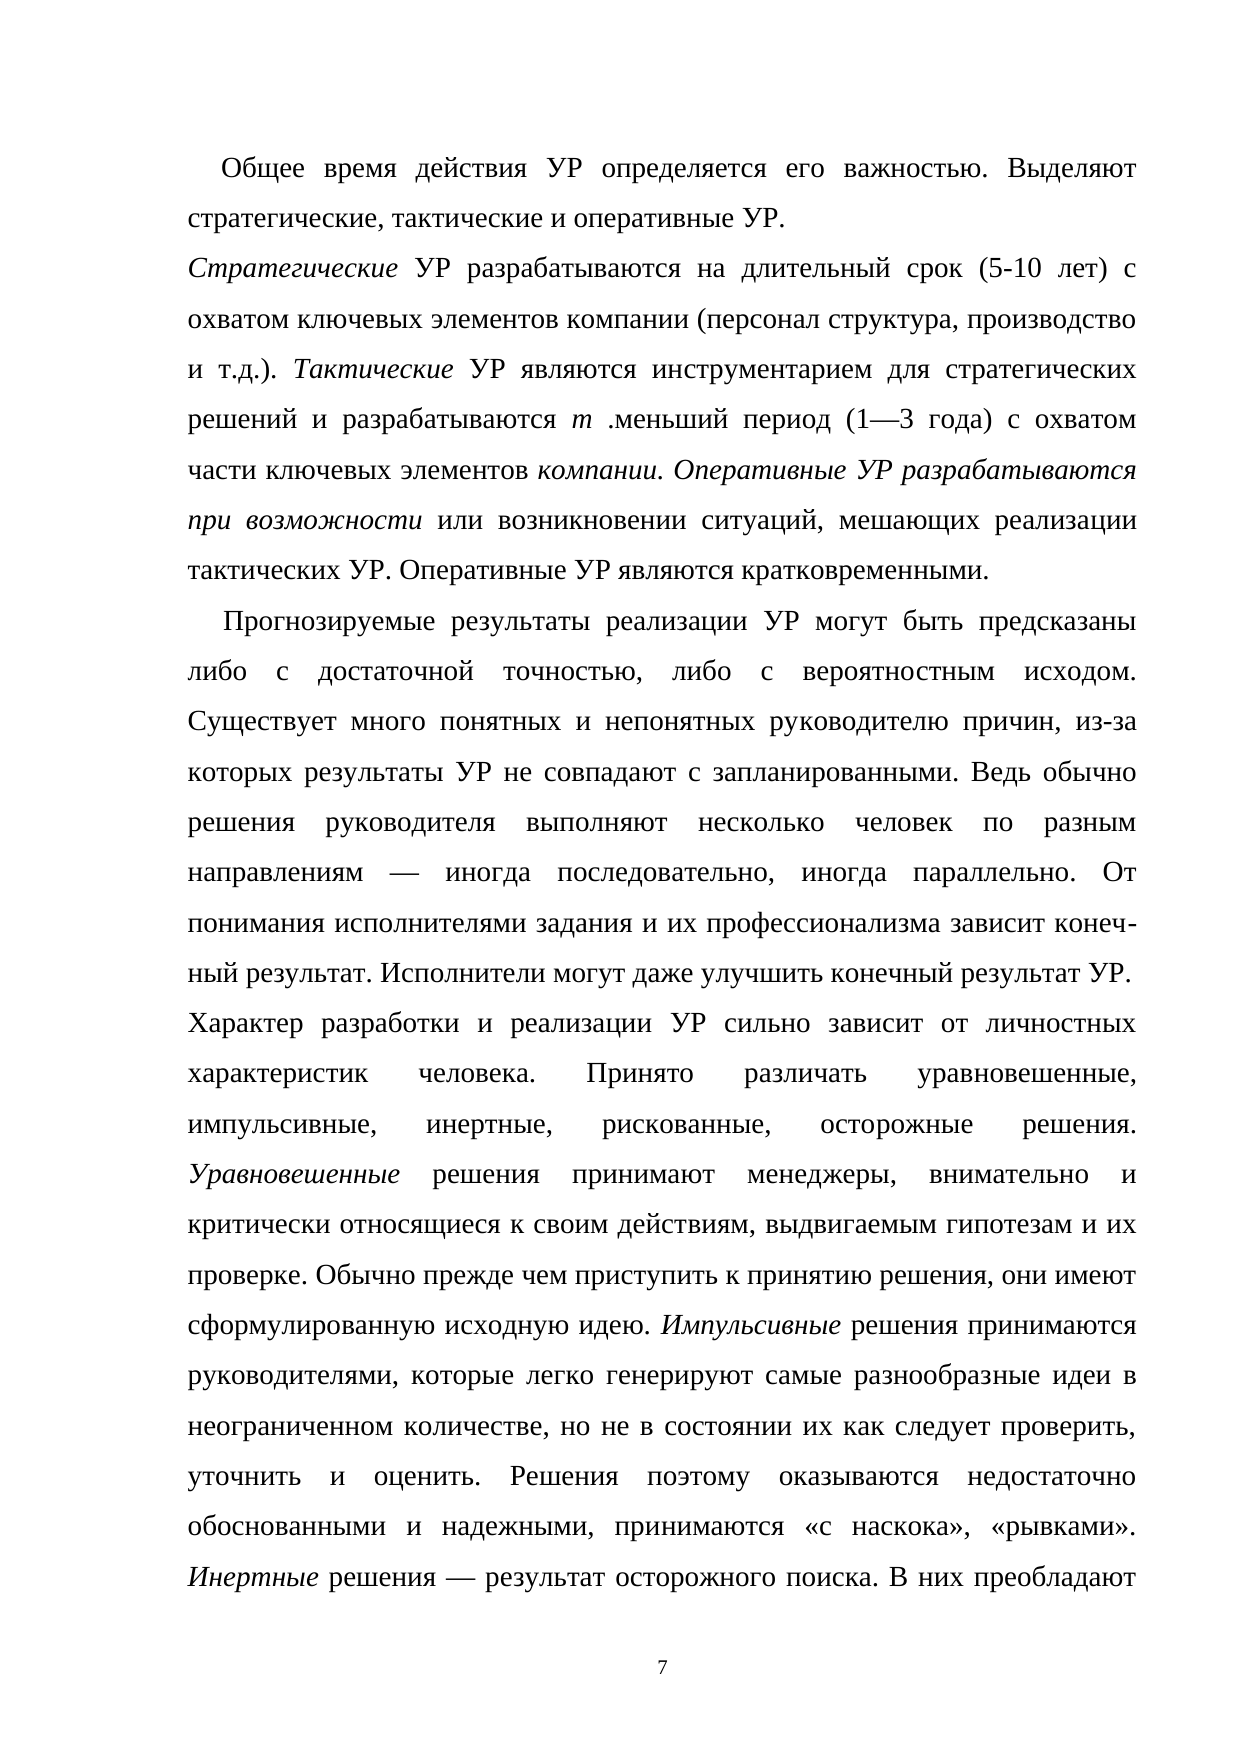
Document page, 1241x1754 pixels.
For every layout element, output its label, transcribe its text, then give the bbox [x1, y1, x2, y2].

text Прогнозируемые результаты реализации УР могут быть предсказаны либо с достаточной точностью, либо с вероятностным исходом. Существует много понятных и непонятных руководителю причин, из-за которых результаты УР не совпадают с запланированными. Ведь обычно решения руководителя выполняют несколько человек по разным направлениям — иногда последовательно, иногда параллельно. От понимания исполнителями задания и их профессионализма зависит конечный результат. Исполнители могут даже улучшить конечный результат УР. [187, 603, 1137, 988]
text Стратегические УР разрабатываются на длительный срок (5-10 лет) с охватом ключевых элементов компании (персонал структура, производство и т.д.). Тактические УР являются инструментарием для стратегических решений и разрабатываются т .меньший период (1—3 года) с охватом части ключевых элементов компании. Оперативные УР разрабатываются при возможности или возникновении ситуаций, мешающих реализации тактических УР. Оперативные УР являются кратковременными. [187, 251, 1137, 586]
text Общее время действия УР определяется его важностью. Выделяют стратегические, тактические и оперативные УР. [187, 150, 1137, 234]
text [187, 1005, 1137, 1592]
